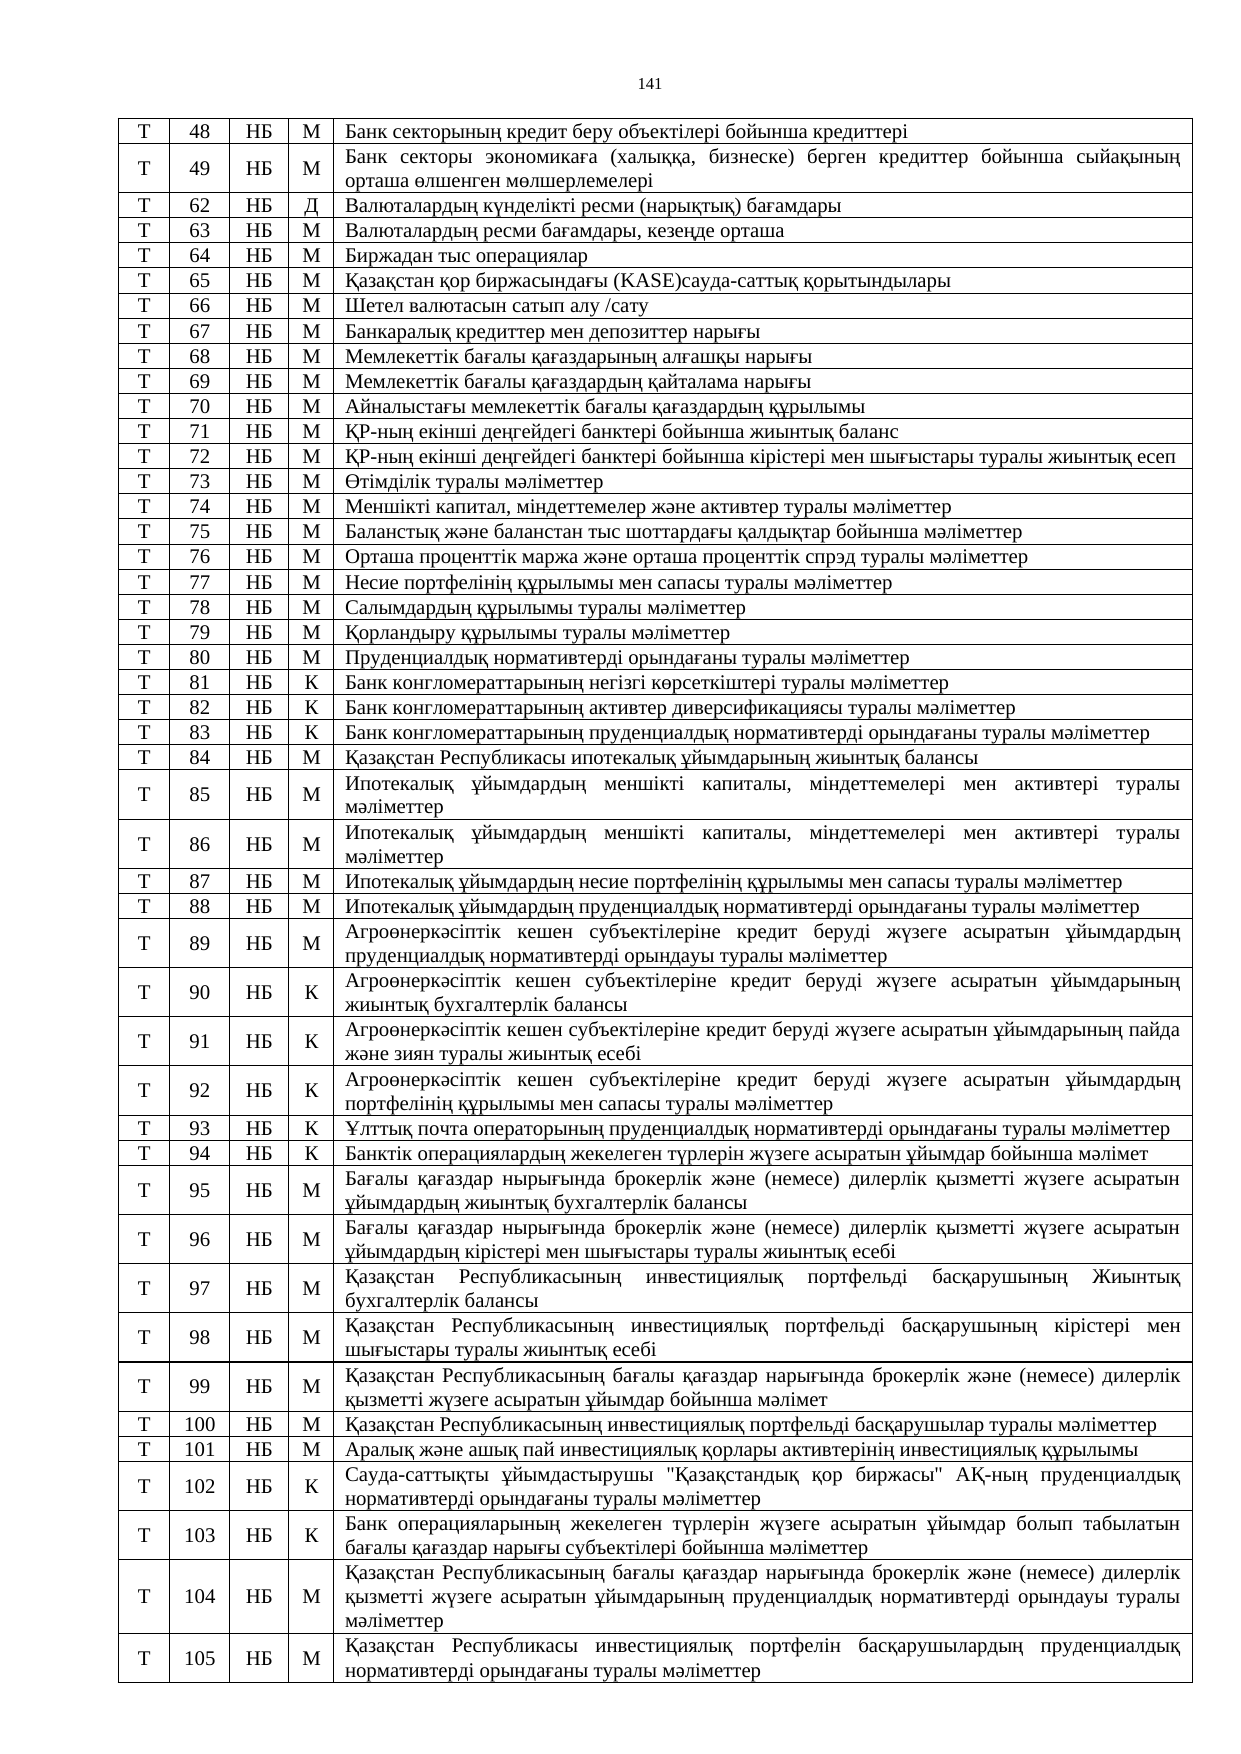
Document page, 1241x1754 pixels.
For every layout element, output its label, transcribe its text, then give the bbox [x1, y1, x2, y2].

table_cell Т [119, 919, 169, 967]
table_cell 100 [170, 1412, 229, 1436]
table_cell М [289, 519, 333, 543]
table_cell НБ [230, 595, 288, 619]
table_cell Қазақстан Республикасының бағалы қағаздар нарығында брокерлік және (немесе) дилерлік қызметті жүзеге асыратын ұйымдар бойынша мәлімет [334, 1363, 1192, 1411]
table_cell 95 [170, 1166, 229, 1214]
table_cell Т [119, 394, 169, 418]
table_cell К [289, 1462, 333, 1510]
table_cell Т [119, 1511, 169, 1559]
table_cell Ипотекалық ұйымдардың меншікті капиталы, міндеттемелері мен активтері туралы мәліметтер [334, 820, 1192, 868]
table_cell Т [119, 243, 169, 267]
table_cell М [289, 268, 333, 292]
table_cell Қазақстан Республикасы инвестициялық портфелін басқарушылардың пруденциалдық нормативтерді орындағаны туралы мәліметтер [334, 1634, 1192, 1682]
table_cell НБ [230, 720, 288, 744]
table_cell НБ [230, 1437, 288, 1461]
table_cell К [289, 670, 333, 694]
table_cell Бағалы қағаздар нырығында брокерлік және (немесе) дилерлік қызметті жүзеге асыратын ұйымдардың жиынтық бухгалтерлік балансы [334, 1166, 1192, 1214]
table_cell Аралық және ашық пай инвестициялық қорлары активтерінің инвестициялық құрылымы [334, 1437, 1192, 1461]
table_cell 76 [170, 545, 229, 568]
table_cell 87 [170, 869, 229, 893]
table_cell 49 [170, 144, 229, 192]
table_cell 48 [170, 119, 229, 143]
table_cell М [289, 218, 333, 242]
table_cell М [289, 1166, 333, 1214]
table_cell НБ [230, 369, 288, 393]
table_cell Т [119, 268, 169, 292]
table_cell Т [119, 193, 169, 217]
table_cell НБ [230, 745, 288, 769]
table_cell Т [119, 1313, 169, 1361]
table_cell Банк операцияларының жекелеген түрлерiн жүзеге асыратын ұйымдар болып табылатын бағалы қағаздар нарығы субъектiлерi бойынша мәліметтер [334, 1511, 1192, 1559]
table_cell 89 [170, 919, 229, 967]
table_cell М [289, 1313, 333, 1361]
table_cell 68 [170, 344, 229, 368]
table_cell НБ [230, 1215, 288, 1263]
table_cell Ипотекалық ұйымдардың пруденциалдық нормативтерді орындағаны туралы мәліметтер [334, 894, 1192, 918]
table_cell Банкаралық кредиттер мен депозиттер нарығы [334, 319, 1192, 343]
table_cell Т [119, 1066, 169, 1114]
table_cell НБ [230, 545, 288, 568]
table_cell Баланстық және баланстан тыс шоттардағы қалдықтар бойынша мәліметтер [334, 519, 1192, 543]
table_cell М [289, 419, 333, 443]
table_cell Т [119, 620, 169, 644]
table_cell НБ [230, 869, 288, 893]
table_cell Несие портфелінің құрылымы мен сапасы туралы мәліметтер [334, 570, 1192, 594]
table_cell НБ [230, 218, 288, 242]
table_cell НБ [230, 1560, 288, 1632]
table_cell 86 [170, 820, 229, 868]
table_cell 71 [170, 419, 229, 443]
table_cell НБ [230, 1363, 288, 1411]
table_cell М [289, 1634, 333, 1682]
table_cell 74 [170, 494, 229, 518]
table_cell М [289, 319, 333, 343]
table_cell Т [119, 595, 169, 619]
table_cell НБ [230, 1462, 288, 1510]
table_cell 69 [170, 369, 229, 393]
table_cell Қорландыру құрылымы туралы мәліметтер [334, 620, 1192, 644]
table_cell М [289, 394, 333, 418]
table_cell ҚР-ның екінші деңгейдегі банктері бойынша жиынтық баланс [334, 419, 1192, 443]
table_cell Айналыстағы мемлекеттiк бағалы қағаздардың құрылымы [334, 394, 1192, 418]
table_cell Қазақстан қор биржасындағы (KASE)сауда-саттық қорытындылары [334, 268, 1192, 292]
table_cell НБ [230, 620, 288, 644]
table_cell М [289, 820, 333, 868]
table_cell Т [119, 1264, 169, 1312]
table_cell 79 [170, 620, 229, 644]
table_cell М [289, 144, 333, 192]
table_cell НБ [230, 344, 288, 368]
table_cell НБ [230, 695, 288, 719]
table_cell Т [119, 469, 169, 493]
table_cell Т [119, 1017, 169, 1065]
table_cell Бағалы қағаздар нырығында брокерлік және (немесе) дилерлік қызметті жүзеге асыратын ұйымдардың кірістері мен шығыстары туралы жиынтық есебі [334, 1215, 1192, 1263]
table_cell 105 [170, 1634, 229, 1682]
table_cell Қазақстан Республикасының бағалы қағаздар нарығында брокерлік және (немесе) дилерлік қызметті жүзеге асыратын ұйымдарының пруденциалдық нормативтерді орындауы туралы мәліметтер [334, 1560, 1192, 1632]
table_cell НБ [230, 1634, 288, 1682]
table_cell Т [119, 894, 169, 918]
table_cell М [289, 1412, 333, 1436]
table_cell 104 [170, 1560, 229, 1632]
table_cell Т [119, 1116, 169, 1140]
table_cell Т [119, 1560, 169, 1632]
table_cell Т [119, 1166, 169, 1214]
table_cell Д [289, 193, 333, 217]
table_cell Т [119, 820, 169, 868]
table_cell Т [119, 218, 169, 242]
table_cell К [289, 1017, 333, 1065]
table_cell Агроөнеркәсіптік кешен субъектілеріне кредит беруді жүзеге асыратын ұйымдарының жиынтық бухгалтерлік балансы [334, 968, 1192, 1016]
table_cell 65 [170, 268, 229, 292]
table_cell НБ [230, 820, 288, 868]
table_cell 98 [170, 1313, 229, 1361]
table_cell 92 [170, 1066, 229, 1114]
table_cell Ипотекалық ұйымдардың меншікті капиталы, міндеттемелері мен активтері туралы мәліметтер [334, 770, 1192, 818]
table_cell НБ [230, 419, 288, 443]
table_cell М [289, 1363, 333, 1411]
table_cell 62 [170, 193, 229, 217]
table_cell НБ [230, 144, 288, 192]
table_cell Шетел валютасын сатып алу /сату [334, 294, 1192, 317]
table_cell М [289, 344, 333, 368]
table_cell Мемлекеттiк бағалы қағаздарының алғашқы нарығы [334, 344, 1192, 368]
table_cell Т [119, 419, 169, 443]
table_cell ҚР-ның екінші деңгейдегі банктері бойынша кірістері мен шығыстары туралы жиынтық есеп [334, 444, 1192, 468]
table_cell К [289, 1066, 333, 1114]
table_cell Т [119, 720, 169, 744]
table_cell К [289, 1141, 333, 1165]
table_cell Т [119, 670, 169, 694]
table_cell 94 [170, 1141, 229, 1165]
table_cell Агроөнеркәсіптік кешен субъектілеріне кредит беруді жүзеге асыратын ұйымдарының пайда және зиян туралы жиынтық есебі [334, 1017, 1192, 1065]
table_cell М [289, 1437, 333, 1461]
table_cell М [289, 620, 333, 644]
table_cell М [289, 243, 333, 267]
table_cell Банктік операциялардың жекелеген түрлерін жүзеге асыратын ұйымдар бойынша мәлімет [334, 1141, 1192, 1165]
table_cell Т [119, 570, 169, 594]
table_cell 64 [170, 243, 229, 267]
table_cell М [289, 494, 333, 518]
table_cell Т [119, 545, 169, 568]
table_cell К [289, 695, 333, 719]
table_cell М [289, 645, 333, 669]
table_cell К [289, 968, 333, 1016]
table_cell М [289, 294, 333, 317]
table_cell М [289, 545, 333, 568]
table_cell 81 [170, 670, 229, 694]
table_cell М [289, 919, 333, 967]
table_cell Т [119, 444, 169, 468]
table_cell Қазақстан Республикасының инвестициялық портфельді басқарушының Жиынтық бухгалтерлік балансы [334, 1264, 1192, 1312]
table_cell 80 [170, 645, 229, 669]
table_cell 70 [170, 394, 229, 418]
table_cell М [289, 369, 333, 393]
table_cell Т [119, 369, 169, 393]
table_cell Т [119, 494, 169, 518]
table_cell НБ [230, 894, 288, 918]
table_cell НБ [230, 444, 288, 468]
table_cell 75 [170, 519, 229, 543]
table_cell Пруденциалдық нормативтерді орындағаны туралы мәліметтер [334, 645, 1192, 669]
table_cell 85 [170, 770, 229, 818]
table_cell НБ [230, 294, 288, 317]
table_cell НБ [230, 919, 288, 967]
table_cell 73 [170, 469, 229, 493]
table_cell НБ [230, 1511, 288, 1559]
table_cell Т [119, 294, 169, 317]
table_cell Өтімділік туралы мәліметтер [334, 469, 1192, 493]
table_cell Қазақстан Республикасы ипотекалық ұйымдарының жиынтық балансы [334, 745, 1192, 769]
table_cell 99 [170, 1363, 229, 1411]
table_cell Валюталардың күнделікті ресми (нарықтық) бағамдары [334, 193, 1192, 217]
table_cell НБ [230, 1141, 288, 1165]
table_cell 91 [170, 1017, 229, 1065]
table_cell Банк секторының кредит беру объектiлерi бойынша кредиттері [334, 119, 1192, 143]
table_cell Банк конгломераттарының пруденциалдық нормативтерді орындағаны туралы мәліметтер [334, 720, 1192, 744]
table_cell 93 [170, 1116, 229, 1140]
table_cell 63 [170, 218, 229, 242]
table_cell Т [119, 519, 169, 543]
table_cell 102 [170, 1462, 229, 1510]
table_cell Т [119, 869, 169, 893]
table_cell 96 [170, 1215, 229, 1263]
table_cell Валюталардың ресми бағамдары, кезеңде орташа [334, 218, 1192, 242]
table_cell Т [119, 1363, 169, 1411]
table_cell НБ [230, 770, 288, 818]
table_cell НБ [230, 1264, 288, 1312]
table_cell Сауда-саттықты ұйымдастырушы "Қазақстандық қор биржасы" АҚ-ның пруденциалдық нормативтерді орындағаны туралы мәліметтер [334, 1462, 1192, 1510]
table_cell М [289, 1215, 333, 1263]
table_cell 83 [170, 720, 229, 744]
table_cell К [289, 1116, 333, 1140]
table_cell М [289, 745, 333, 769]
table_cell Агроөнеркәсіптік кешен субъектілеріне кредит беруді жүзеге асыратын ұйымдардың портфелінің құрылымы мен сапасы туралы мәліметтер [334, 1066, 1192, 1114]
table_cell Меншікті капитал, міндеттемелер және активтер туралы мәліметтер [334, 494, 1192, 518]
table_cell К [289, 720, 333, 744]
table_cell К [289, 1511, 333, 1559]
table_cell 97 [170, 1264, 229, 1312]
table_cell М [289, 1264, 333, 1312]
table_cell Мемлекеттiк бағалы қағаздардың қайталама нарығы [334, 369, 1192, 393]
table_cell 84 [170, 745, 229, 769]
table_cell Т [119, 1141, 169, 1165]
table_cell Т [119, 1412, 169, 1436]
table_cell Орташа проценттік маржа және орташа проценттік спрэд туралы мәліметтер [334, 545, 1192, 568]
table_cell НБ [230, 319, 288, 343]
table_cell 90 [170, 968, 229, 1016]
table_cell М [289, 894, 333, 918]
table_cell НБ [230, 519, 288, 543]
table_cell Т [119, 1215, 169, 1263]
table_cell НБ [230, 968, 288, 1016]
table_cell 66 [170, 294, 229, 317]
table_cell НБ [230, 119, 288, 143]
table_cell Салымдардың құрылымы туралы мәліметтер [334, 595, 1192, 619]
table_cell НБ [230, 570, 288, 594]
table_cell Қазақстан Республикасының инвестициялық портфельді басқарушының кірістері мен шығыстары туралы жиынтық есебі [334, 1313, 1192, 1361]
table_cell М [289, 770, 333, 818]
table_cell НБ [230, 1412, 288, 1436]
table_cell Банк секторы экономикаға (халыққа, бизнеске) берген кредиттер бойынша сыйақының орташа өлшенген мөлшерлемелері [334, 144, 1192, 192]
table_cell Т [119, 770, 169, 818]
table_cell Ұлттық почта операторының пруденциалдық нормативтерді орындағаны туралы мәліметтер [334, 1116, 1192, 1140]
table_cell М [289, 444, 333, 468]
table_cell 88 [170, 894, 229, 918]
table_cell Т [119, 645, 169, 669]
table_cell Қазақстан Республикасының инвестициялық портфельді басқарушылар туралы мәліметтер [334, 1412, 1192, 1436]
table_cell Биржадан тыс операциялар [334, 243, 1192, 267]
table_cell НБ [230, 1166, 288, 1214]
table_cell 72 [170, 444, 229, 468]
table_cell НБ [230, 1066, 288, 1114]
table_cell НБ [230, 268, 288, 292]
table_cell Т [119, 144, 169, 192]
table_cell НБ [230, 243, 288, 267]
table_cell М [289, 1560, 333, 1632]
table_cell 78 [170, 595, 229, 619]
table_cell Банк конгломераттарының негізгі көрсеткіштері туралы мәліметтер [334, 670, 1192, 694]
table_cell Т [119, 1462, 169, 1510]
table_cell Т [119, 745, 169, 769]
table_cell Т [119, 344, 169, 368]
table_cell 82 [170, 695, 229, 719]
table_cell 67 [170, 319, 229, 343]
table_cell М [289, 595, 333, 619]
table_cell М [289, 119, 333, 143]
table_cell Банк конгломераттарының активтер диверсификациясы туралы мәліметтер [334, 695, 1192, 719]
table_cell Ипотекалық ұйымдардың несие портфелінің құрылымы мен сапасы туралы мәліметтер [334, 869, 1192, 893]
table_cell НБ [230, 193, 288, 217]
table_cell НБ [230, 670, 288, 694]
table_cell М [289, 869, 333, 893]
table_cell Т [119, 968, 169, 1016]
table_cell Т [119, 695, 169, 719]
table_cell НБ [230, 1116, 288, 1140]
table_cell НБ [230, 394, 288, 418]
table_cell Т [119, 1634, 169, 1682]
table_cell НБ [230, 469, 288, 493]
table_cell Т [119, 1437, 169, 1461]
table_cell 103 [170, 1511, 229, 1559]
table_cell Т [119, 119, 169, 143]
table_cell М [289, 469, 333, 493]
table_cell М [289, 570, 333, 594]
table_cell НБ [230, 1017, 288, 1065]
table_cell НБ [230, 645, 288, 669]
table_cell Т [119, 319, 169, 343]
table_cell 101 [170, 1437, 229, 1461]
table_cell НБ [230, 494, 288, 518]
table_cell 77 [170, 570, 229, 594]
table_cell НБ [230, 1313, 288, 1361]
table_cell Агроөнеркәсіптік кешен субъектілеріне кредит беруді жүзеге асыратын ұйымдардың пруденциалдық нормативтерді орындауы туралы мәліметтер [334, 919, 1192, 967]
